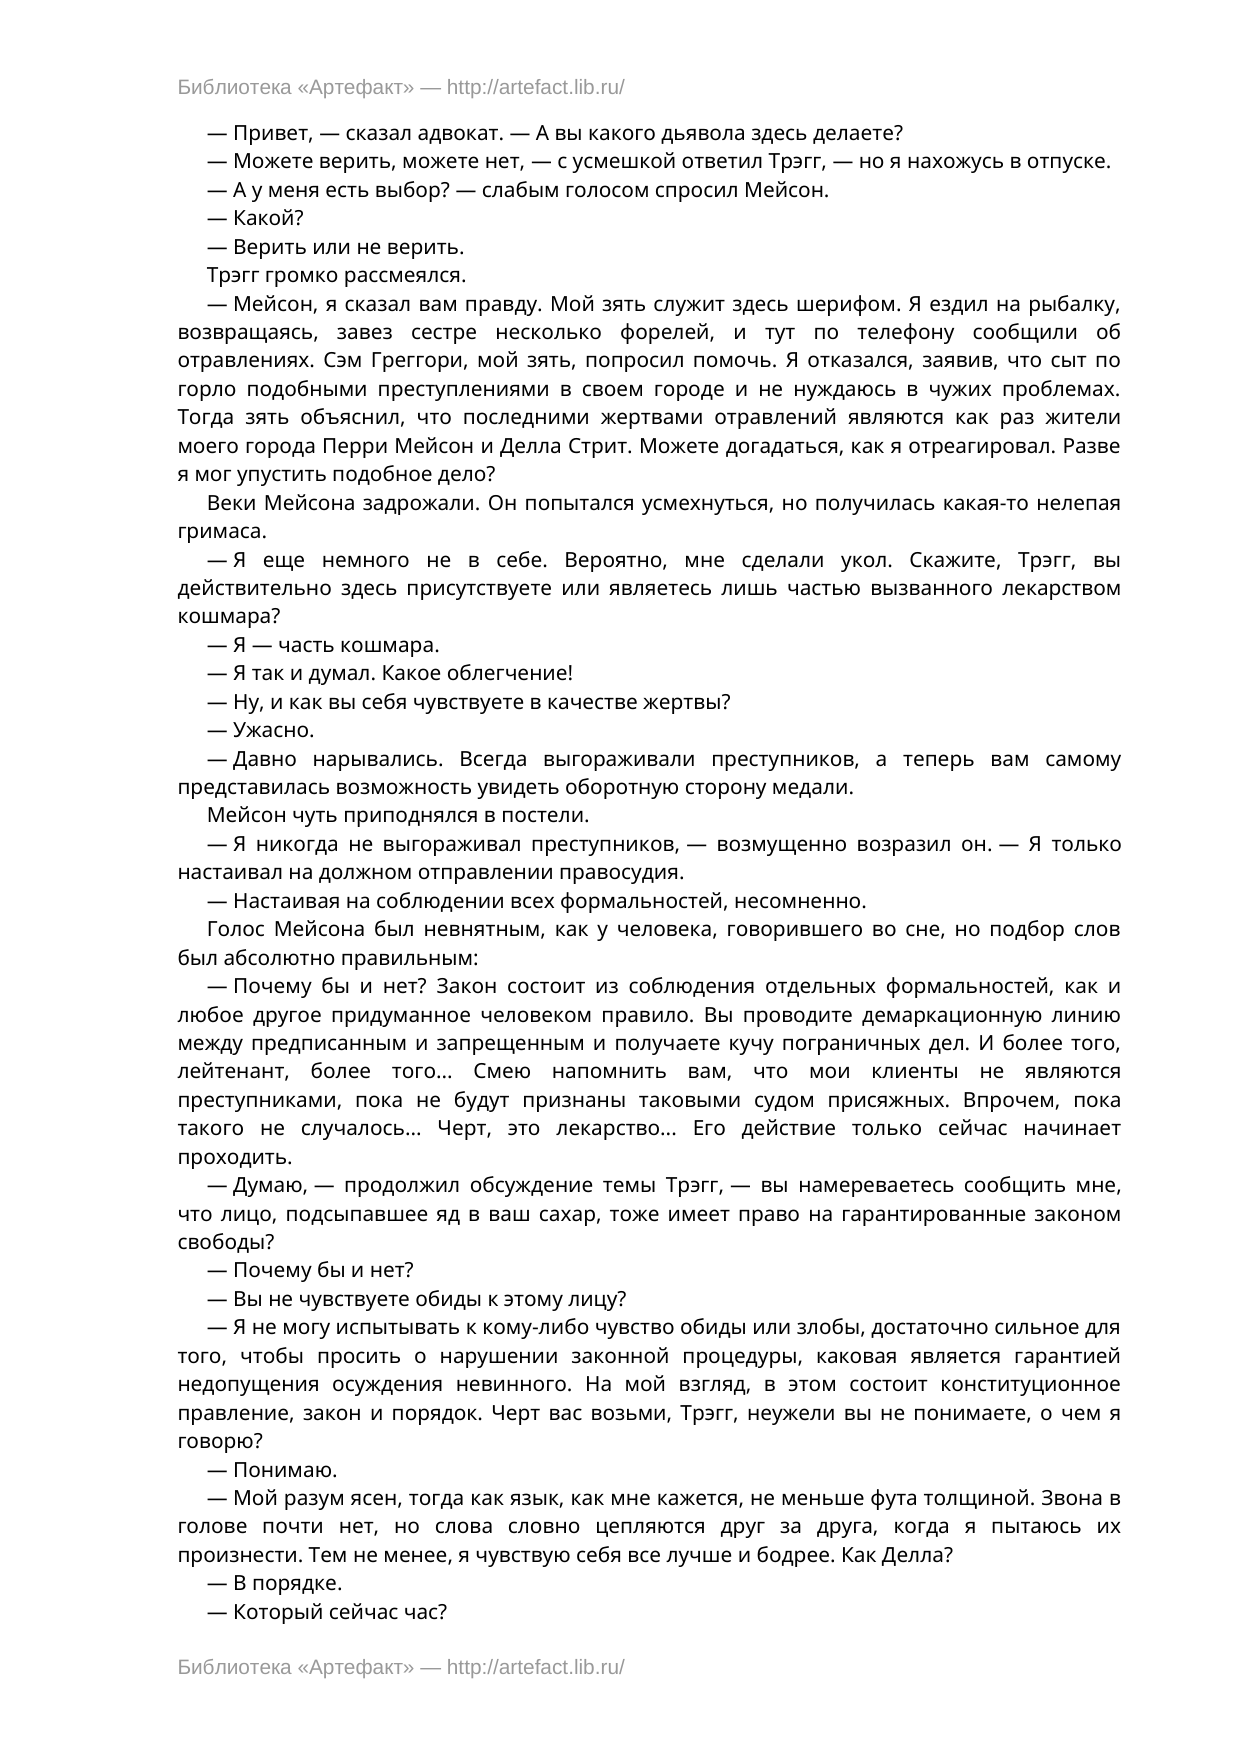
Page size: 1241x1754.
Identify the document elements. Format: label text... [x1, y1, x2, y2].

text — Можете верить, можете нет, — с усмешкой ответил Трэгг, — но я нахожусь в отпуске. [177, 147, 1122, 175]
text — А у меня есть выбор? — слабым голосом спросил Мейсон. [177, 175, 1122, 203]
text — Который сейчас час? [177, 1597, 1122, 1625]
text Трэгг громко рассмеялся. [177, 260, 1122, 289]
text — Привет, — сказал адвокат. — А вы какого дьявола здесь делаете? [177, 118, 1122, 147]
text — Верить или не верить. [177, 232, 1122, 260]
text Голос Мейсона был невнятным, как у человека, говорившего во сне, но подбор слов был абсолютно правильным: [177, 914, 1122, 971]
text Мейсон чуть приподнялся в постели. [177, 801, 1122, 829]
text — Я не могу испытывать к кому-либо чувство обиды или злобы, достаточно сильное для того, чтобы просить о нарушении законной процедуры, каковая является гарантией недопущения осуждения невинного. На мой взгляд, в этом состоит конституционное правление, закон и порядок. Черт вас возьми, Трэгг, неужели вы не понимаете, о чем я говорю? [177, 1312, 1122, 1455]
text — Настаивая на соблюдении всех формальностей, несомненно. [177, 886, 1122, 914]
text — Ну, и как вы себя чувствуете в качестве жертвы? [177, 687, 1122, 715]
text — Давно нарывались. Всегда выгораживали преступников, а теперь вам самому представилась возможность увидеть оборотную сторону медали. [177, 744, 1122, 801]
text — Я — часть кошмара. [177, 630, 1122, 658]
text — Я никогда не выгораживал преступников, — возмущенно возразил он. — Я только настаивал на должном отправлении правосудия. [177, 829, 1122, 886]
text — Мой разум ясен, тогда как язык, как мне кажется, не меньше фута толщиной. Звона в голове почти нет, но слова словно цепляются друг за друга, когда я пытаюсь их произнести. Тем не менее, я чувствую себя все лучше и бодрее. Как Делла? [177, 1483, 1122, 1568]
text — Я еще немного не в себе. Вероятно, мне сделали укол. Скажите, Трэгг, вы действительно здесь присутствуете или являетесь лишь частью вызванного лекарством кошмара? [177, 545, 1122, 630]
text — Я так и думал. Какое облегчение! [177, 658, 1122, 687]
text Веки Мейсона задрожали. Он попытался усмехнуться, но получилась какая-то нелепая гримаса. [177, 488, 1122, 545]
text — Мейсон, я сказал вам правду. Мой зять служит здесь шерифом. Я ездил на рыбалку, возвращаясь, завез сестре несколько форелей, и тут по телефону сообщили об отравлениях. Сэм Греггори, мой зять, попросил помочь. Я отказался, заявив, что сыт по горло подобными преступлениями в своем городе и не нуждаюсь в чужих проблемах. Тогда зять объяснил, что последними жертвами отравлений являются как раз жители моего города Перри Мейсон и Делла Стрит. Можете догадаться, как я отреагировал. Разве я мог упустить подобное дело? [177, 289, 1122, 488]
text — Ужасно. [177, 715, 1122, 744]
text — Вы не чувствуете обиды к этому лицу? [177, 1284, 1122, 1312]
text — Какой? [177, 203, 1122, 232]
text — Понимаю. [177, 1455, 1122, 1483]
text — Думаю, — продолжил обсуждение темы Трэгг, — вы намереваетесь сообщить мне, что лицо, подсыпавшее яд в ваш сахар, тоже имеет право на гарантированные законом свободы? [177, 1170, 1122, 1256]
text — В порядке. [177, 1568, 1122, 1597]
text — Почему бы и нет? [177, 1256, 1122, 1284]
text — Почему бы и нет? Закон состоит из соблюдения отдельных формальностей, как и любое другое придуманное человеком правило. Вы проводите демаркационную линию между предписанным и запрещенным и получаете кучу пограничных дел. И более того, лейтенант, более того... Смею напомнить вам, что мои клиенты не являются преступниками, пока не будут признаны таковыми судом присяжных. Впрочем, пока такого не случалось... Черт, это лекарство... Его действие только сейчас начинает проходить. [177, 971, 1122, 1170]
